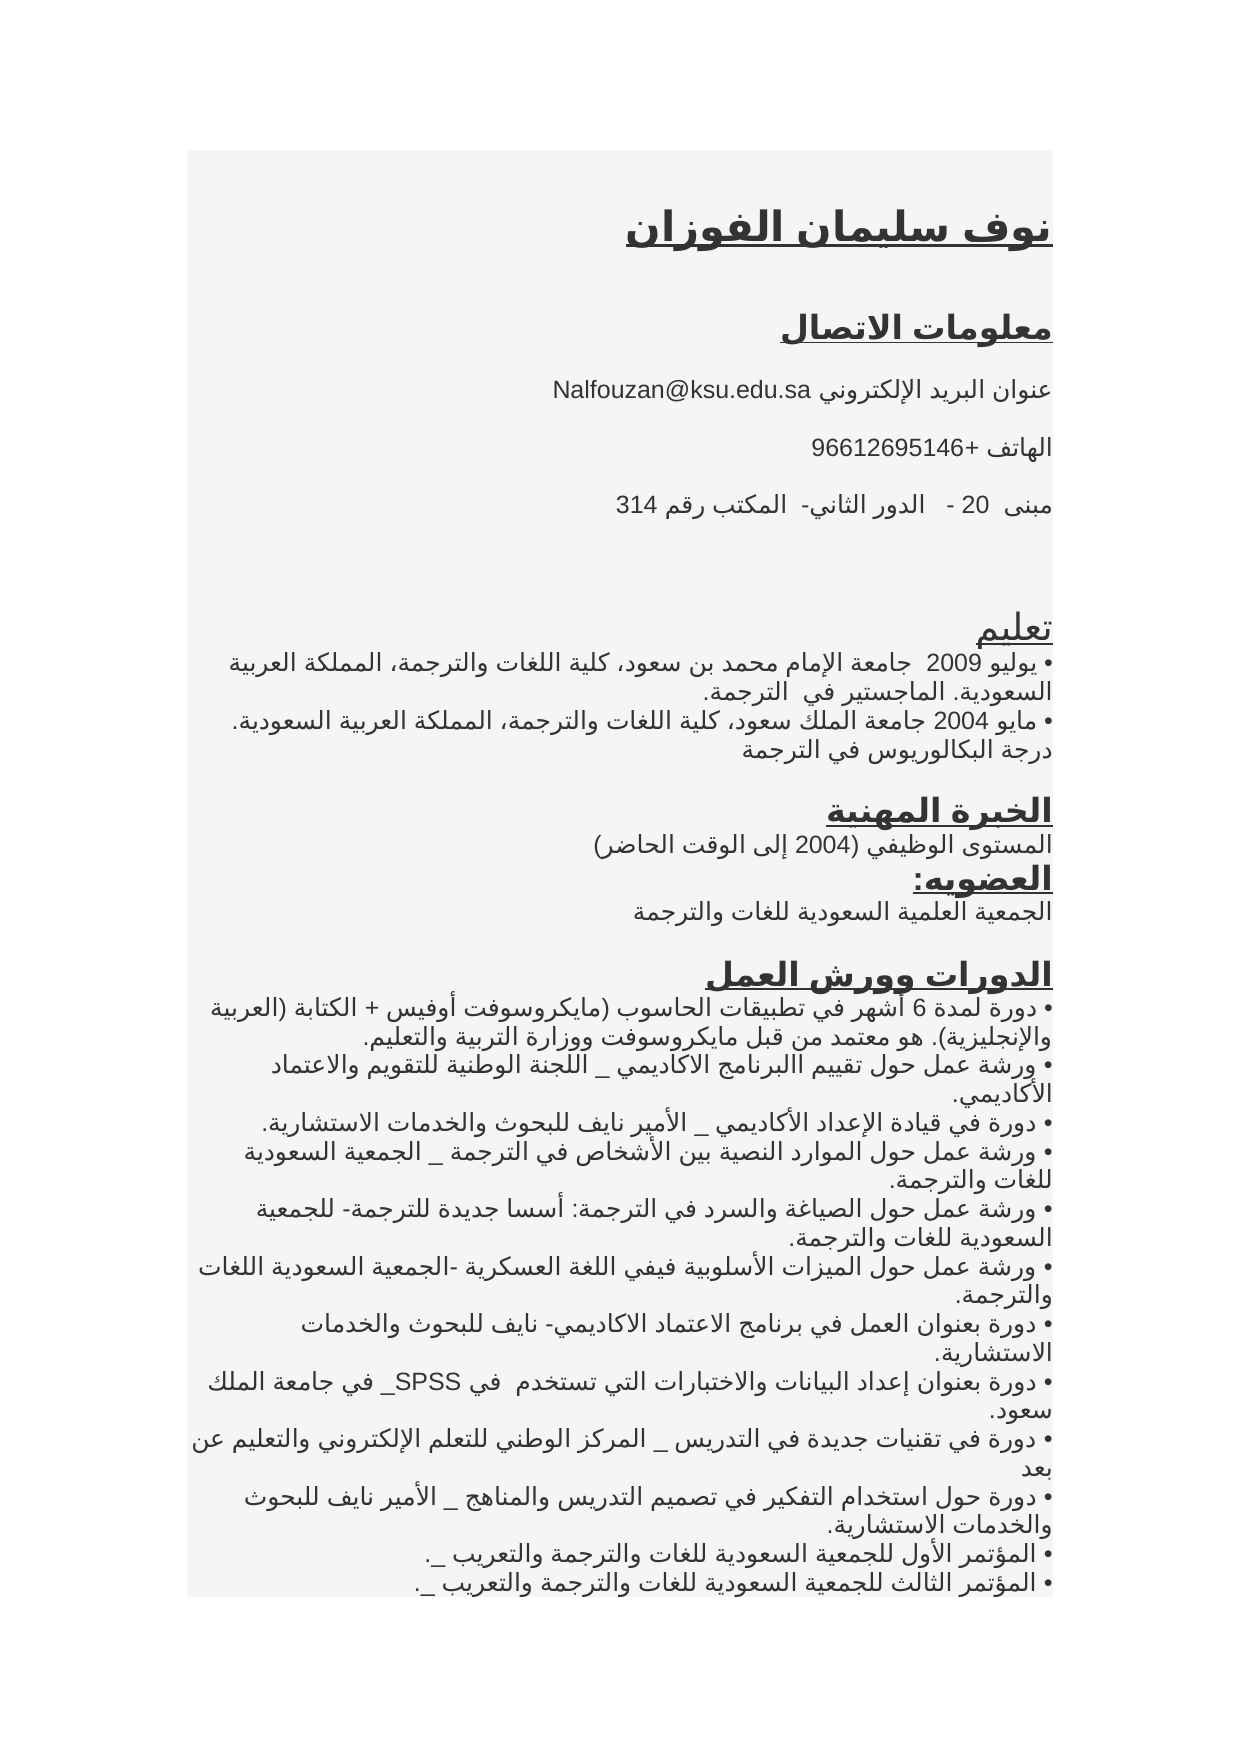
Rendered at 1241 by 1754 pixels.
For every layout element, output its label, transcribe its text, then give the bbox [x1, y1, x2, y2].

text الخبرة المهنية المستوى الوظيفي (2004 إلى الوقت الحاضر) العضويه: [187, 791, 1053, 897]
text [187, 897, 1053, 1597]
text نوف سليمان الفوزان معلومات الاتصال عنوان البريد الإلكتروني Nalfouzan@ksu.edu.sa الهاتف +96612695146 مبنى 20 - الدور الثاني- المكتب رقم 314 تعليم • يوليو 2009 جامعة الإمام محمد بن سعود، كلية اللغات والترجمة، المملكة العربية السعودية. الماجستير في الترجمة. • مايو 2004 جامعة الملك سعود، كلية اللغات والترجمة، المملكة العربية السعودية. درجة البكالوريوس في الترجمة [187, 174, 1053, 791]
